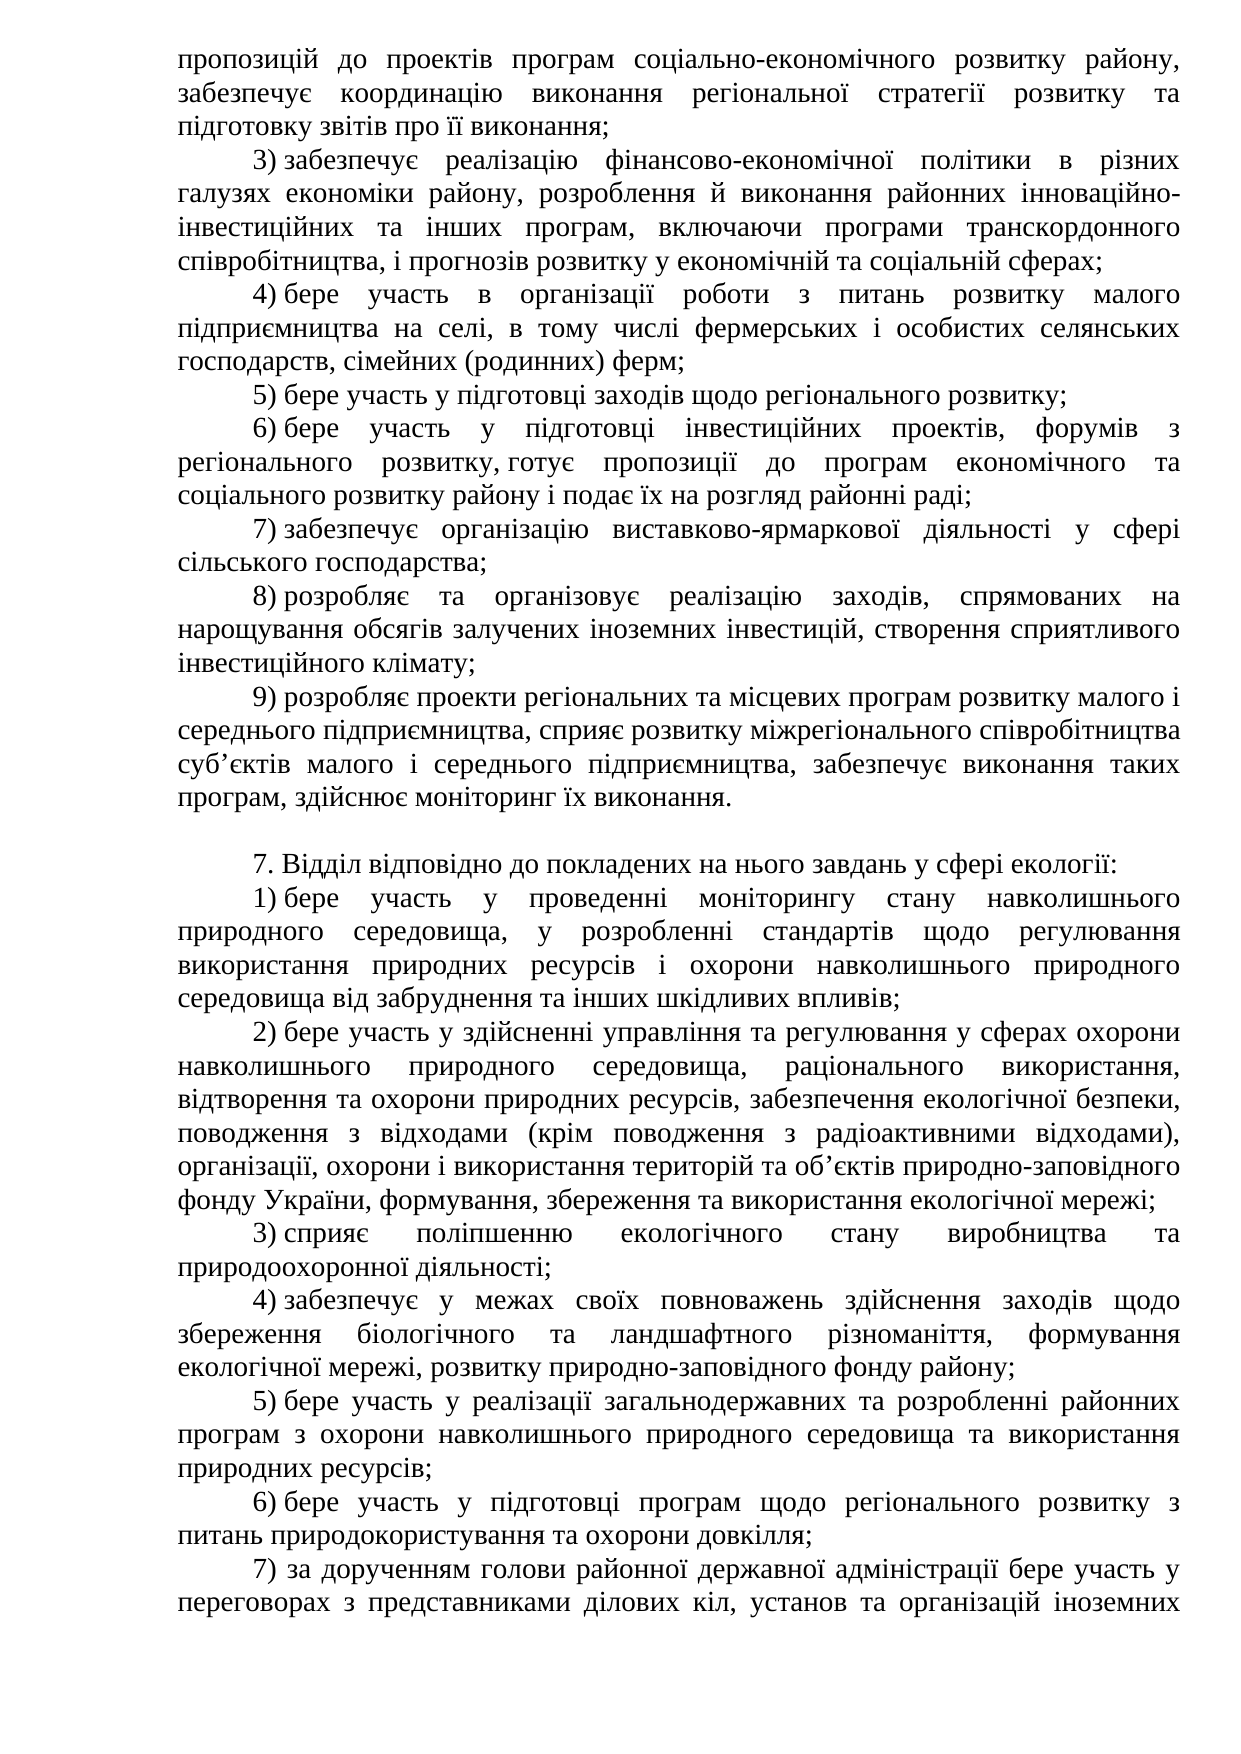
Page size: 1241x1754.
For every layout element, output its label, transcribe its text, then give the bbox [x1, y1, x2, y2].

text 6) бере участь у підготовці інвестиційних проектів, форумів з регіонального розвитку, готує пропозиції до програм економічного та соціального розвитку району і подає їх на розгляд районні раді; [177, 410, 1181, 511]
text 2) бере участь у здійсненні управління та регулювання у сферах охорони навколишнього природного середовища, раціонального використання, відтворення та охорони природних ресурсів, забезпечення екологічної безпеки, поводження з відходами (крім поводження з радіоактивними відходами), організації, охорони і використання територій та об’єктів природно-заповідного фонду України, формування, збереження та використання екологічної мережі; [177, 1014, 1181, 1215]
text 6) бере участь у підготовці програм щодо регіонального розвитку з питань природокористування та охорони довкілля; [177, 1484, 1181, 1551]
text 7) забезпечує організацію виставково-ярмаркової діяльності у сфері сільського господарства; [177, 511, 1181, 578]
text 8) розробляє та організовує реалізацію заходів, спрямованих на нарощування обсягів залучених іноземних інвестицій, створення сприятливого інвестиційного клімату; [177, 578, 1181, 679]
text 5) бере участь у реалізації загальнодержавних та розробленні районних програм з охорони навколишнього природного середовища та використання природних ресурсів; [177, 1383, 1181, 1484]
text 5) бере участь у підготовці заходів щодо регіонального розвитку; [177, 377, 1181, 410]
text 1) бере участь у проведенні моніторингу стану навколишнього природного середовища, у розробленні стандартів щодо регулювання використання природних ресурсів і охорони навколишнього природного середовища від забруднення та інших шкідливих впливів; [177, 880, 1181, 1014]
text 7. Відділ відповідно до покладених на нього завдань у сфері екології: [177, 846, 1181, 880]
text 4) забезпечує у межах своїх повноважень здійснення заходів щодо збереження біологічного та ландшафтного різноманіття, формування екологічної мережі, розвитку природно-заповідного фонду району; [177, 1282, 1181, 1383]
text 4) бере участь в організації роботи з питань розвитку малого підприємництва на селі, в тому числі фермерських і особистих селянських господарств, сімейних (родинних) ферм; [177, 276, 1181, 377]
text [177, 1551, 1181, 1618]
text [177, 41, 1181, 142]
text 3) забезпечує реалізацію фінансово-економічної політики в різних галузях економіки району, розроблення й виконання районних інноваційно-інвестиційних та інших програм, включаючи програми транскордонного співробітництва, і прогнозів розвитку у економічній та соціальній сферах; [177, 142, 1181, 276]
text 9) розробляє проекти регіональних та місцевих програм розвитку малого і середнього підприємництва, сприяє розвитку міжрегіонального співробітництва суб’єктів малого і середнього підприємництва, забезпечує виконання таких програм, здійснює моніторинг їх виконання. [177, 679, 1181, 813]
text 3) сприяє поліпшенню екологічного стану виробництва та природоохоронної діяльності; [177, 1215, 1181, 1282]
